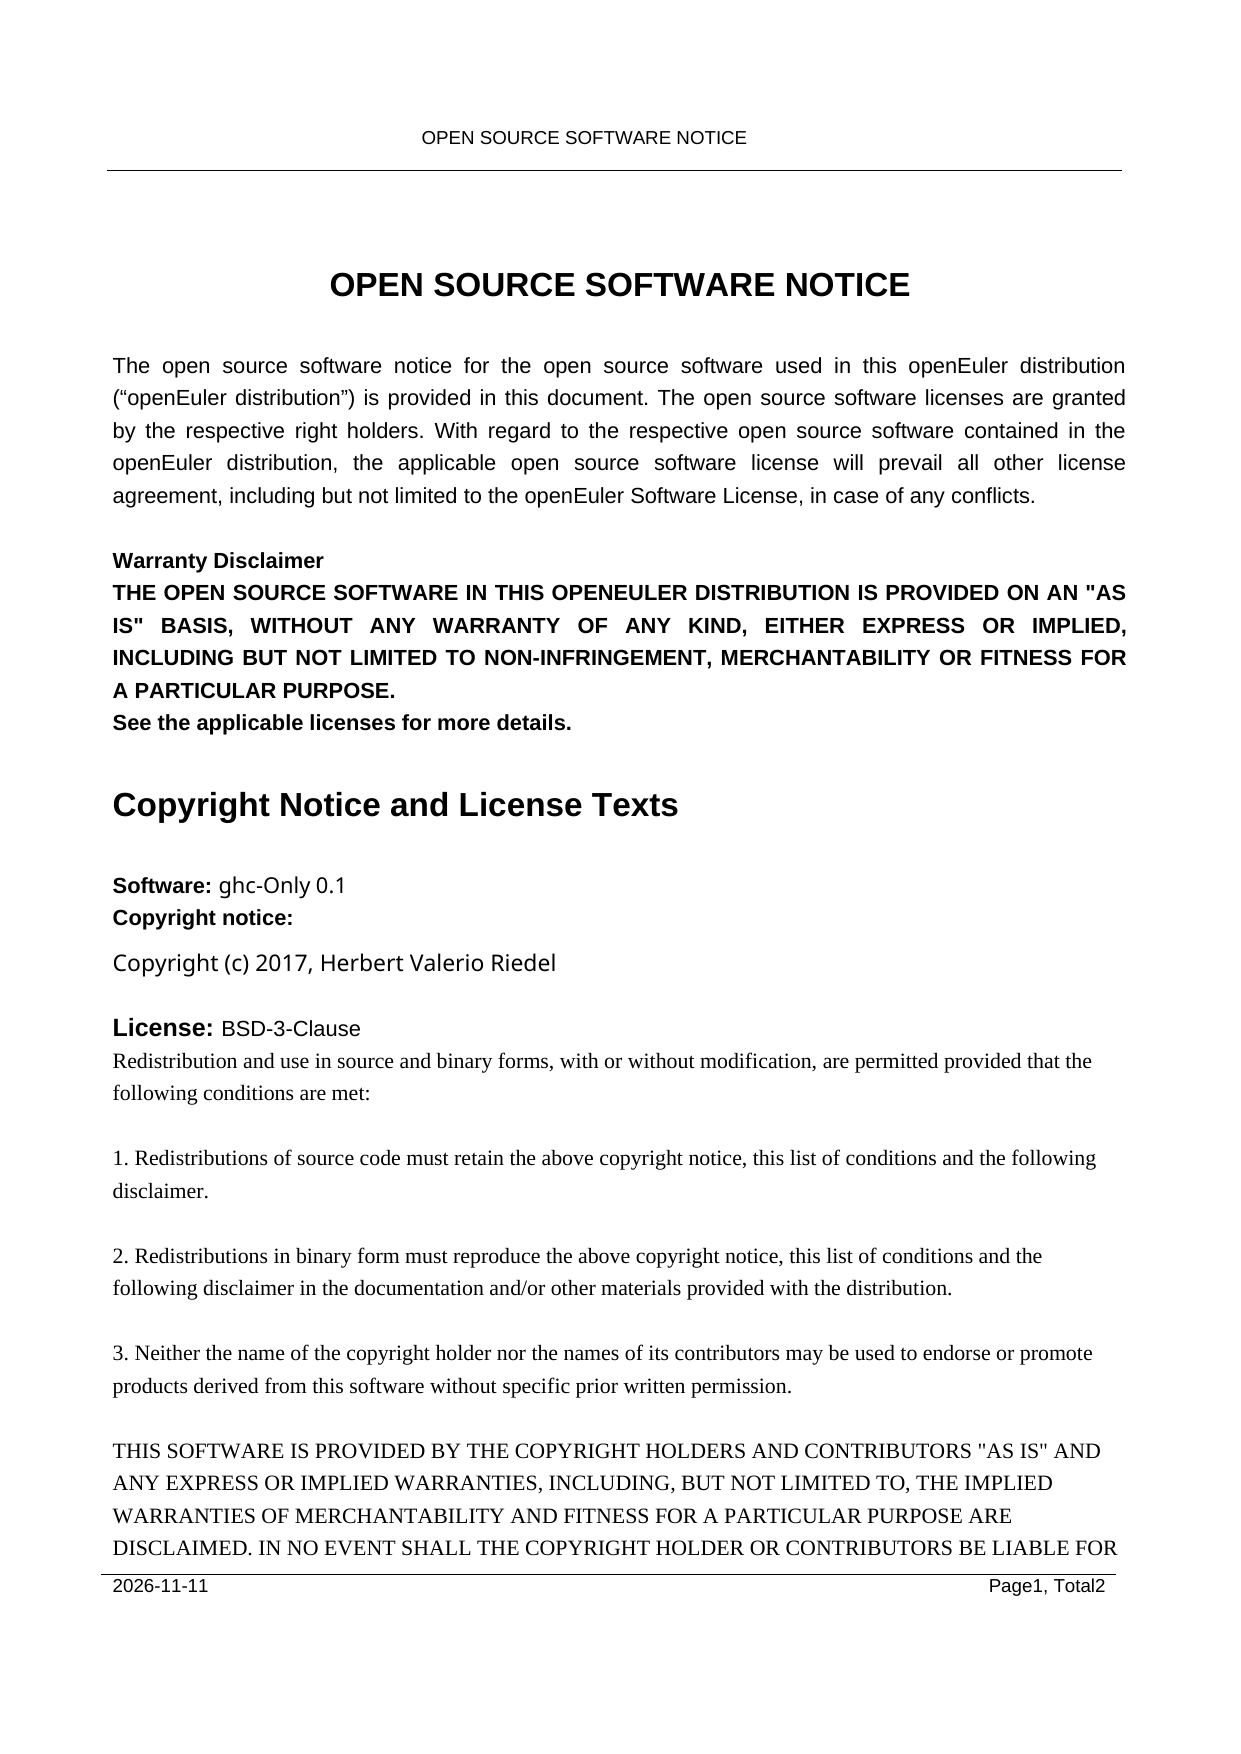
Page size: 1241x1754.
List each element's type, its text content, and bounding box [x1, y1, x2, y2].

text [112, 1044, 1128, 1564]
text Copyright (c) 2017, Herbert Valerio Riedel [112, 947, 1128, 1012]
text Copyright notice: [112, 901, 1128, 934]
text Warranty Disclaimer [112, 544, 1128, 576]
text The open source software notice for the open source software used in this openEuler distribution (“openEuler distribution”) is provided in this document. The open source software licenses are granted by the respective right holders. With regard to the respective open source software contained in the openEuler distribution, the applicable open source software license will prevail all other license agreement, including but not limited to the openEuler Software License, in case of any conflicts. [112, 349, 1128, 511]
text Copyright Notice and License Texts [112, 771, 1128, 836]
title Software: ghc-Only 0.1 [112, 869, 1128, 901]
text THE OPEN SOURCE SOFTWARE IN THIS OPENEULER DISTRIBUTION IS PROVIDED ON AN "AS IS" BASIS, WITHOUT ANY WARRANTY OF ANY KIND, EITHER EXPRESS OR IMPLIED, INCLUDING BUT NOT LIMITED TO NON-INFRINGEMENT, MERCHANTABILITY OR FITNESS FOR A PARTICULAR PURPOSE. See the applicable licenses for more details. [112, 576, 1128, 739]
text OPEN SOURCE SOFTWARE NOTICE [112, 251, 1128, 316]
text License: BSD-3-Clause [112, 1012, 1128, 1044]
